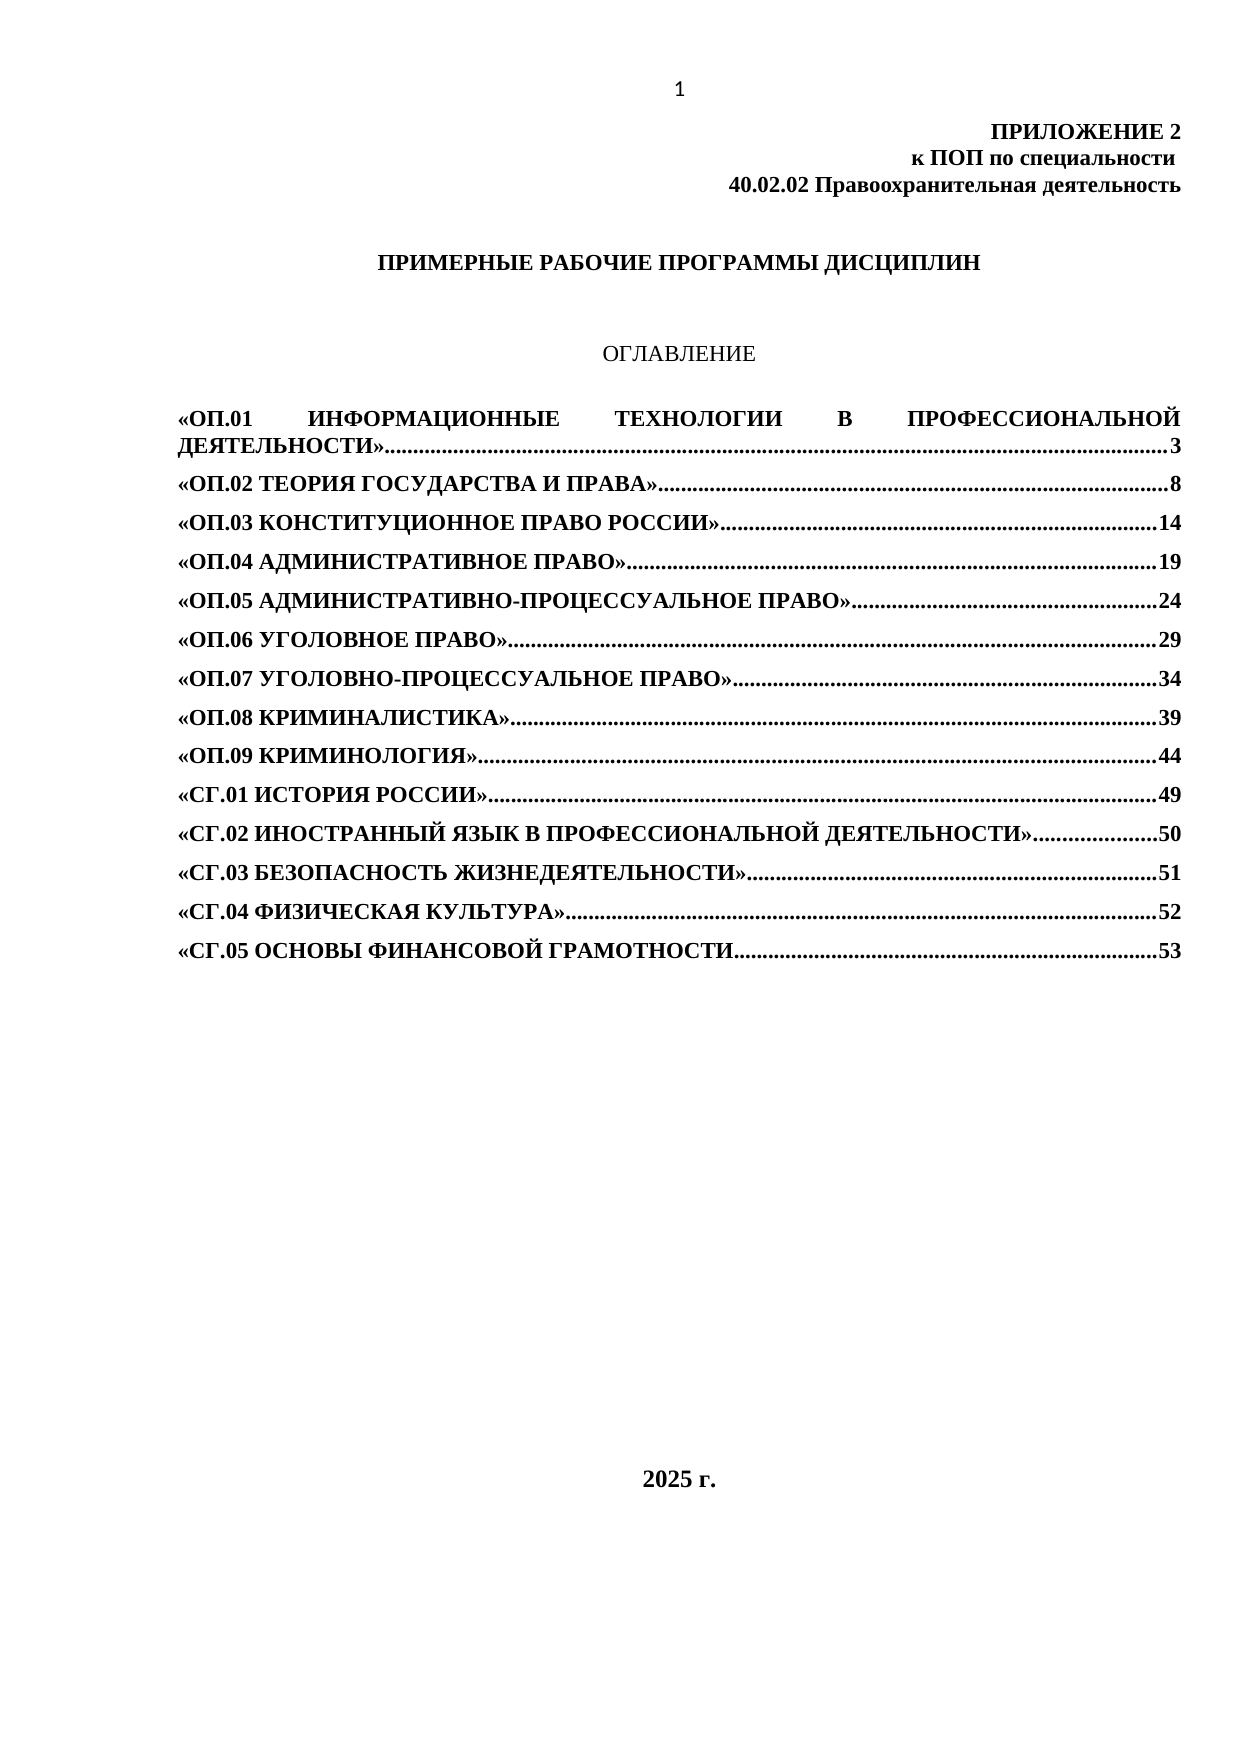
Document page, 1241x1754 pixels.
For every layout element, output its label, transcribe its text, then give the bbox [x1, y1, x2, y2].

text «ОП.06 УГОЛОВНОЕ ПРАВО» 29 [177, 626, 1181, 652]
text ПРИЛОЖЕНИЕ 2 [177, 118, 1181, 144]
text «СГ.03 БЕЗОПАСНОСТЬ ЖИЗНЕДЕЯТЕЛЬНОСТИ» 51 [177, 859, 1181, 885]
text «ОП.09 КРИМИНОЛОГИЯ» 44 [177, 742, 1181, 769]
text 2025 г. [177, 1464, 1181, 1493]
text «ОП.08 КРИМИНАЛИСТИКА» 39 [177, 704, 1181, 730]
text «ОП.03 КОНСТИТУЦИОННОЕ ПРАВО РОССИИ» 14 [177, 509, 1181, 536]
text «СГ.04 ФИЗИЧЕСКАЯ КУЛЬТУРА» 52 [177, 898, 1181, 924]
text «ОП.01 ИНФОРМАЦИОННЫЕ ТЕХНОЛОГИИ В ПРОФЕССИОНАЛЬНОЙ ДЕЯТЕЛЬНОСТИ» 3 [177, 405, 1181, 458]
text к ПОП по специальности 40.02.02 Правоохранительная деятельность [177, 144, 1181, 197]
text «СГ.05 ОСНОВЫ ФИНАНСОВОЙ ГРАМОТНОСТИ 53 [177, 937, 1181, 963]
text «ОП.05 АДМИНИСТРАТИВНО-ПРОЦЕССУАЛЬНОЕ ПРАВО» 24 [177, 587, 1181, 613]
text ПРИМЕРНЫЕ РАБОЧИЕ ПРОГРАММЫ ДИСЦИПЛИН [177, 248, 1181, 275]
text «СГ.02 ИНОСТРАННЫЙ ЯЗЫК В ПРОФЕССИОНАЛЬНОЙ ДЕЯТЕЛЬНОСТИ» 50 [177, 820, 1181, 847]
text «ОП.07 УГОЛОВНО-ПРОЦЕССУАЛЬНОЕ ПРАВО» 34 [177, 665, 1181, 691]
text «ОП.04 АДМИНИСТРАТИВНОЕ ПРАВО» 19 [177, 548, 1181, 574]
text «СГ.01 ИСТОРИЯ РОССИИ» 49 [177, 781, 1181, 808]
text «ОП.02 ТЕОРИЯ ГОСУДАРСТВА И ПРАВА» 8 [177, 471, 1181, 497]
text ОГЛАВЛЕНИЕ [177, 340, 1181, 366]
